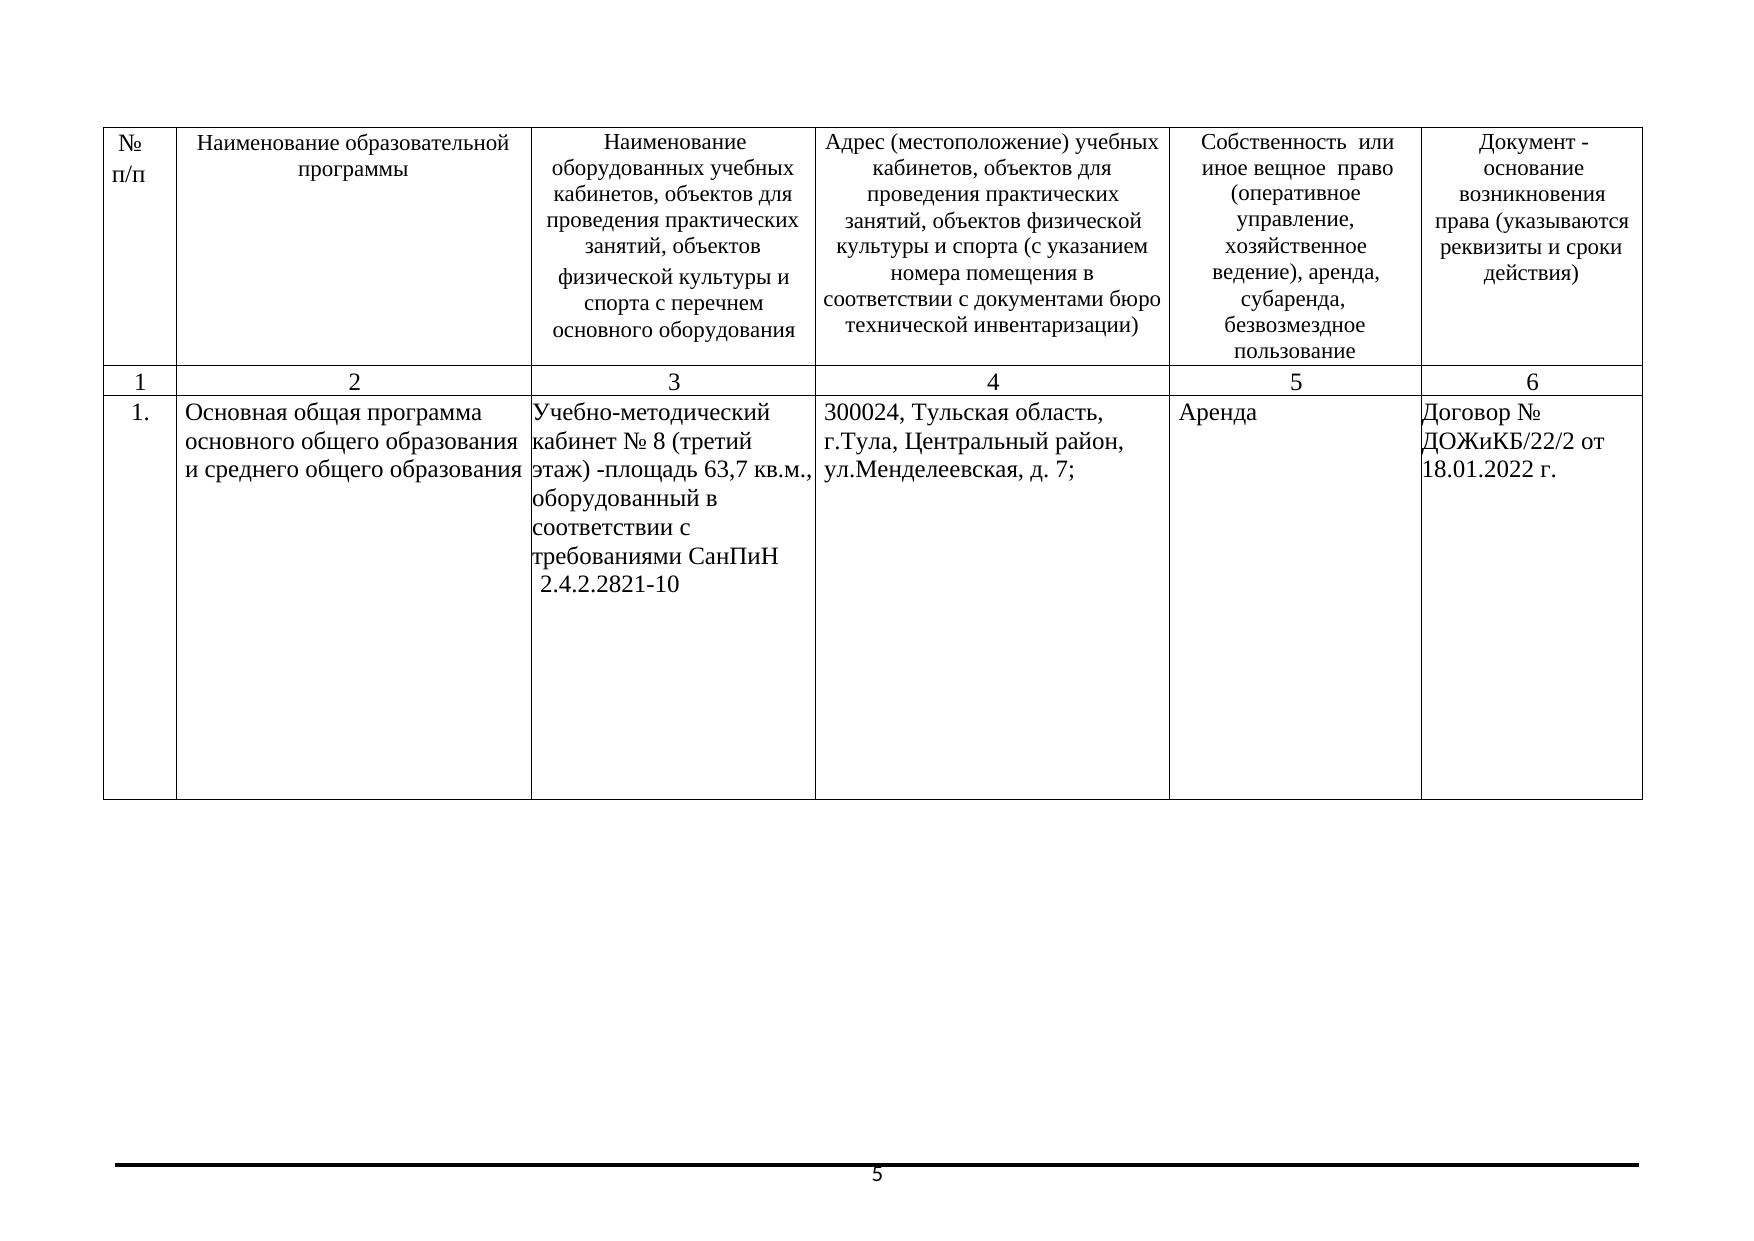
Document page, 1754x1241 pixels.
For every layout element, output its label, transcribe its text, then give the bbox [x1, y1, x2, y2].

table_cell Основная общая программа основного общего образования и среднего общего образования [177, 396, 531, 799]
table_cell 2 [177, 366, 531, 395]
table_cell 6 [1422, 366, 1642, 395]
table_cell 5 [1170, 366, 1421, 395]
table_cell 3 [532, 366, 815, 395]
table_cell 1 [104, 366, 176, 395]
table_cell 4 [816, 366, 1169, 395]
table_cell Учебно-методический кабинет № 8 (третий этаж) -площадь 63,7 кв.м., оборудованный в соответствии с требованиями СанПиН 2.4.2.2821-10 [532, 396, 815, 799]
table_header Адрес (местоположение) учебных кабинетов, объектов для проведения практических занятий, объектов физической культуры и спорта (с указанием номера помещения в соответствии с документами бюро технической инвентаризации) [816, 128, 1169, 365]
table_header Наименование образовательной программы [177, 128, 531, 365]
table_header № п/п [104, 128, 176, 365]
table_header Наименование оборудованных учебных кабинетов, объектов для проведения практических занятий, объектов физической культуры и спорта с перечнем основного оборудования [532, 128, 815, 365]
table_cell Договор № ДОЖиКБ/22/2 от 18.01.2022 г. [1422, 396, 1642, 799]
table_cell Аренда [1170, 396, 1421, 799]
table_cell 300024, Тульская область, г.Тула, Центральный район, ул.Менделеевская, д. 7; [816, 396, 1169, 799]
table_header Собственность или иное вещное право (оперативное управление, хозяйственное ведение), аренда, субаренда, безвозмездное пользование [1170, 128, 1421, 365]
table_header Документ - основание возникновения права (указываются реквизиты и сроки действия) [1422, 128, 1642, 365]
table_cell 1. [104, 396, 176, 799]
